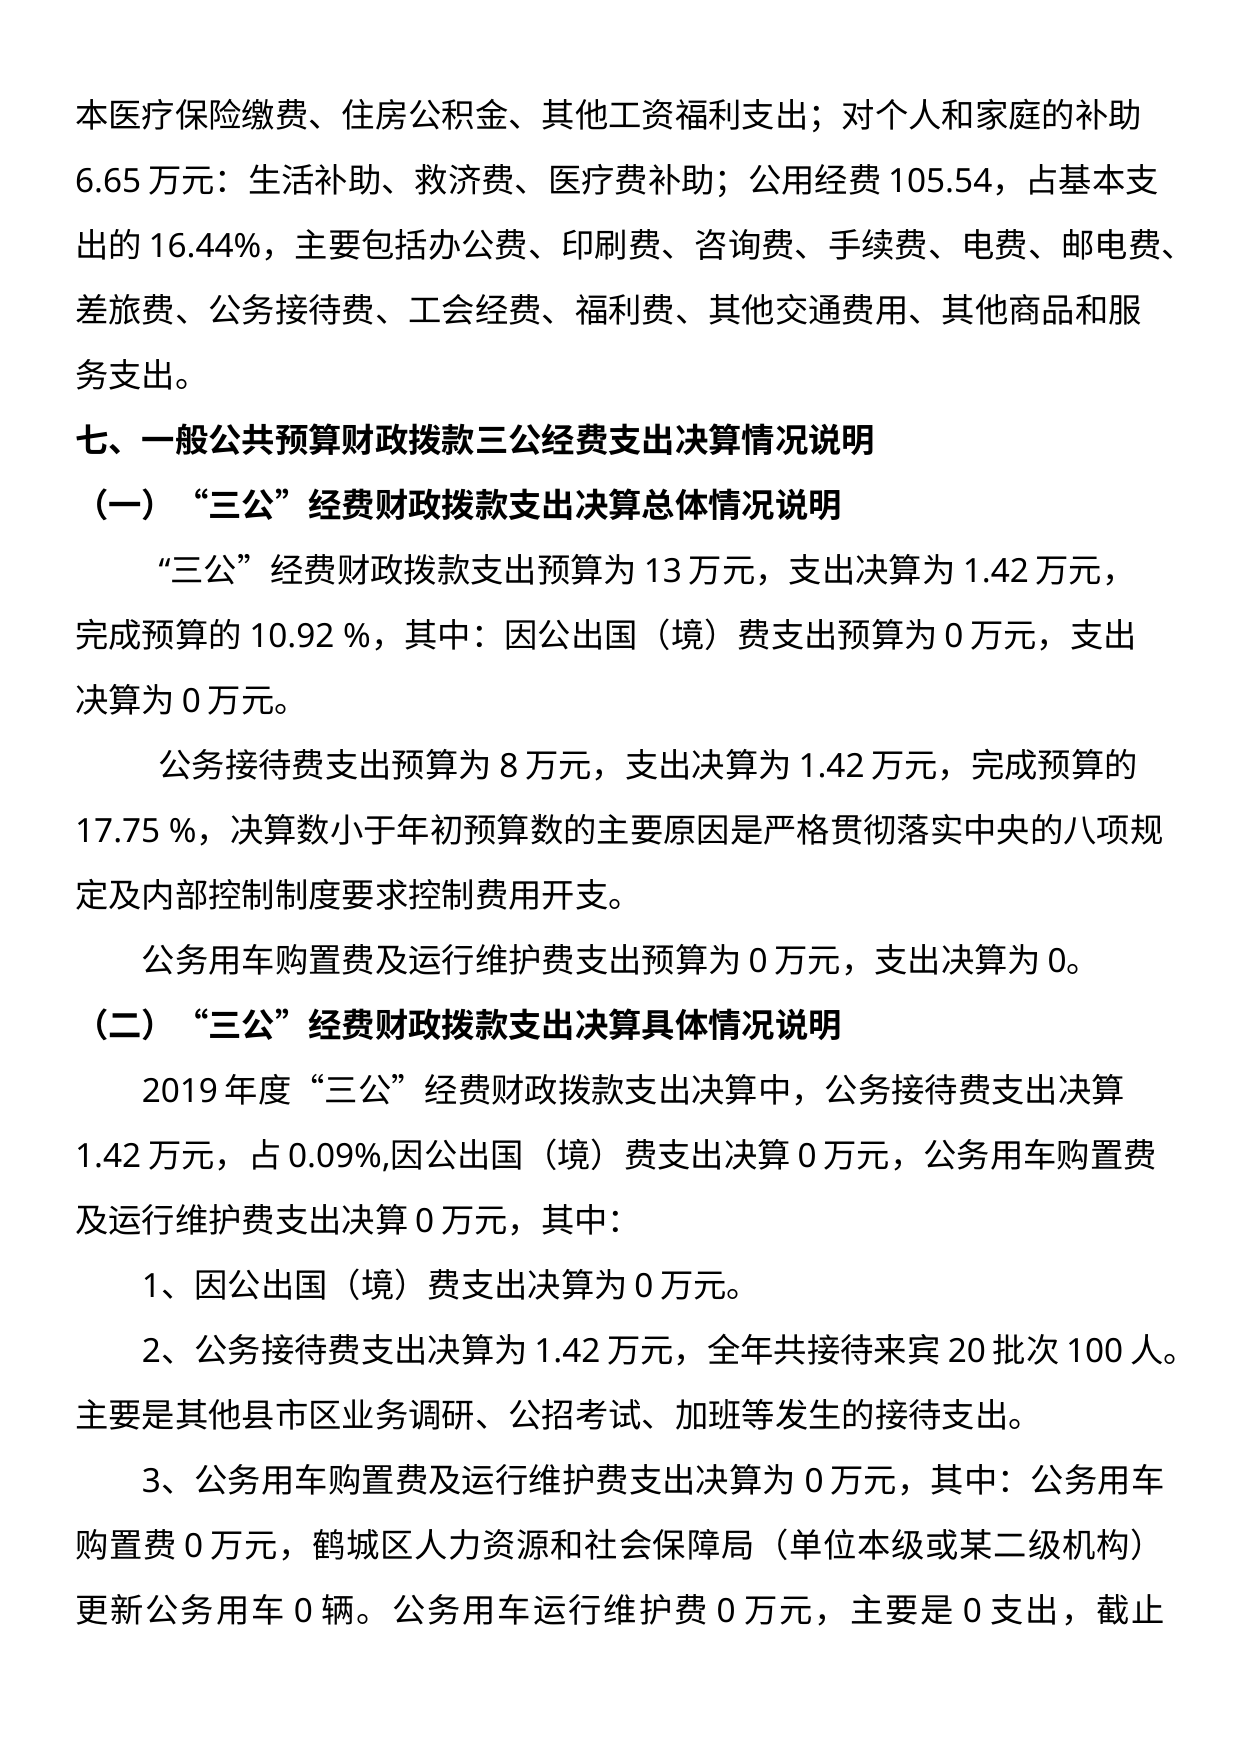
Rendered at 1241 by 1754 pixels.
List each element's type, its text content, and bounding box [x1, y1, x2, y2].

text “三公”经费财政拨款支出预算为13万元，支出决算为 1.42万元，完成预算的 10.92 %，其中：因公出国（境）费支出预算为0万元，支出决算为0万元。 [75, 536, 1165, 731]
text 2、公务接待费支出决算为1.42万元，全年共接待来宾 20批次100人。主要是其他县市区业务调研、公招考试、加班等发生的接待支出。 [75, 1316, 1165, 1446]
text （二）“三公”经费财政拨款支出决算具体情况说明 [75, 991, 1165, 1056]
text 1、因公出国（境）费支出决算为0万元。 [75, 1251, 1165, 1316]
text 公务用车购置费及运行维护费支出预算为0万元，支出决算为0。 [75, 926, 1165, 991]
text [75, 81, 1165, 406]
text 七、一般公共预算财政拨款三公经费支出决算情况说明 [75, 406, 1165, 471]
text 2019年度“三公”经费财政拨款支出决算中，公务接待费支出决算1.42万元，占0.09%,因公出国（境）费支出决算0万元，公务用车购置费及运行维护费支出决算0万元，其中： [75, 1056, 1165, 1251]
text （一）“三公”经费财政拨款支出决算总体情况说明 [75, 471, 1165, 536]
text 公务接待费支出预算为 8万元，支出决算为1.42万元，完成预算的 17.75 %，决算数小于年初预算数的主要原因是严格贯彻落实中央的八项规定及内部控制制度要求控制费用开支。 [75, 731, 1165, 926]
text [75, 1446, 1165, 1641]
